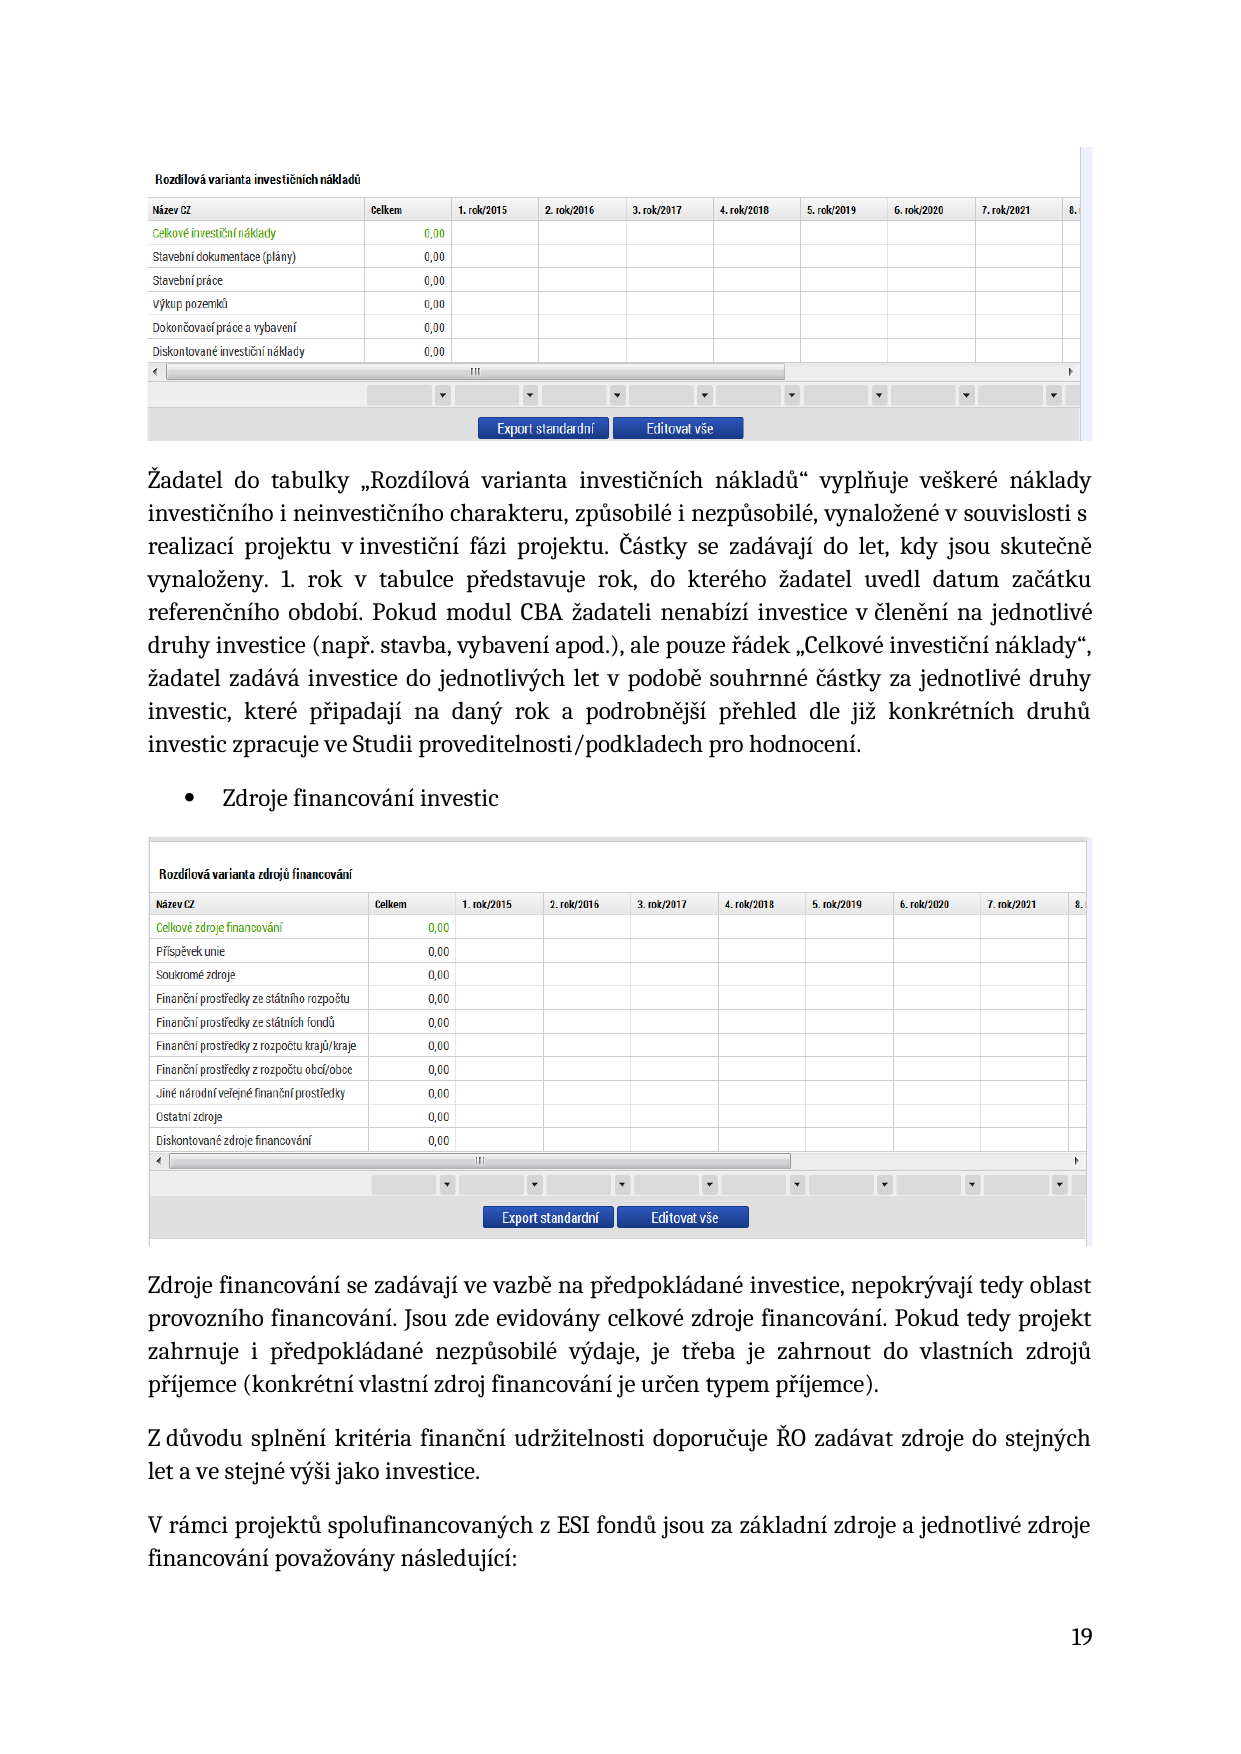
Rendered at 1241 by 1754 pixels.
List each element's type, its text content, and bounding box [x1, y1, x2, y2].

text Z důvodu splnění kritéria finanční udržitelnosti doporučuje ŘO zadávat zdroje do stejných let a ve stejné výši jako investice. [148, 1424, 1093, 1485]
text Žadatel do tabulky „Rozdílová varianta investičních nákladů“ vyplňuje veškeré náklady investičního i neinvestičního charakteru, způsobilé i nezpůsobilé, vynaložené v souvislosti s realizací projektu v investiční fázi projektu. Částky se zadávají do let, kdy jsou skutečně vynaloženy. 1. rok v tabulce představuje rok, do kterého žadatel uvedl datum začátku referenčního období. Pokud modul CBA žadateli nenabízí investice v členění na jednotlivé druhy investice (např. stavba, vybavení apod.), ale pouze řádek „Celkové investiční náklady“, žadatel zadává investice do jednotlivých let v podobě souhrnné částky za jednotlivé druhy investic, které připadají na daný rok a podrobnější přehled dle již konkrétních druhů investic zpracuje ve Studii proveditelnosti/podkladech pro hodnocení. [148, 466, 1093, 758]
text Zdroje financování se zadávají ve vazbě na předpokládané investice, nepokrývají tedy oblast provozního financování. Jsou zde evidovány celkové zdroje financování. Pokud tedy projekt zahrnuje i předpokládané nezpůsobilé výdaje, je třeba je zahrnout do vlastních zdrojů příjemce (konkrétní vlastní zdroj financování je určen typem příjemce). [148, 1271, 1093, 1398]
list Zdroje financování investic [185, 784, 1093, 812]
picture [147, 837, 1093, 1246]
text V rámci projektů spolufinancovaných z ESI fondů jsou za základní zdroje a jednotlivé zdroje financování považovány následující: [148, 1511, 1093, 1572]
picture [147, 147, 1093, 441]
